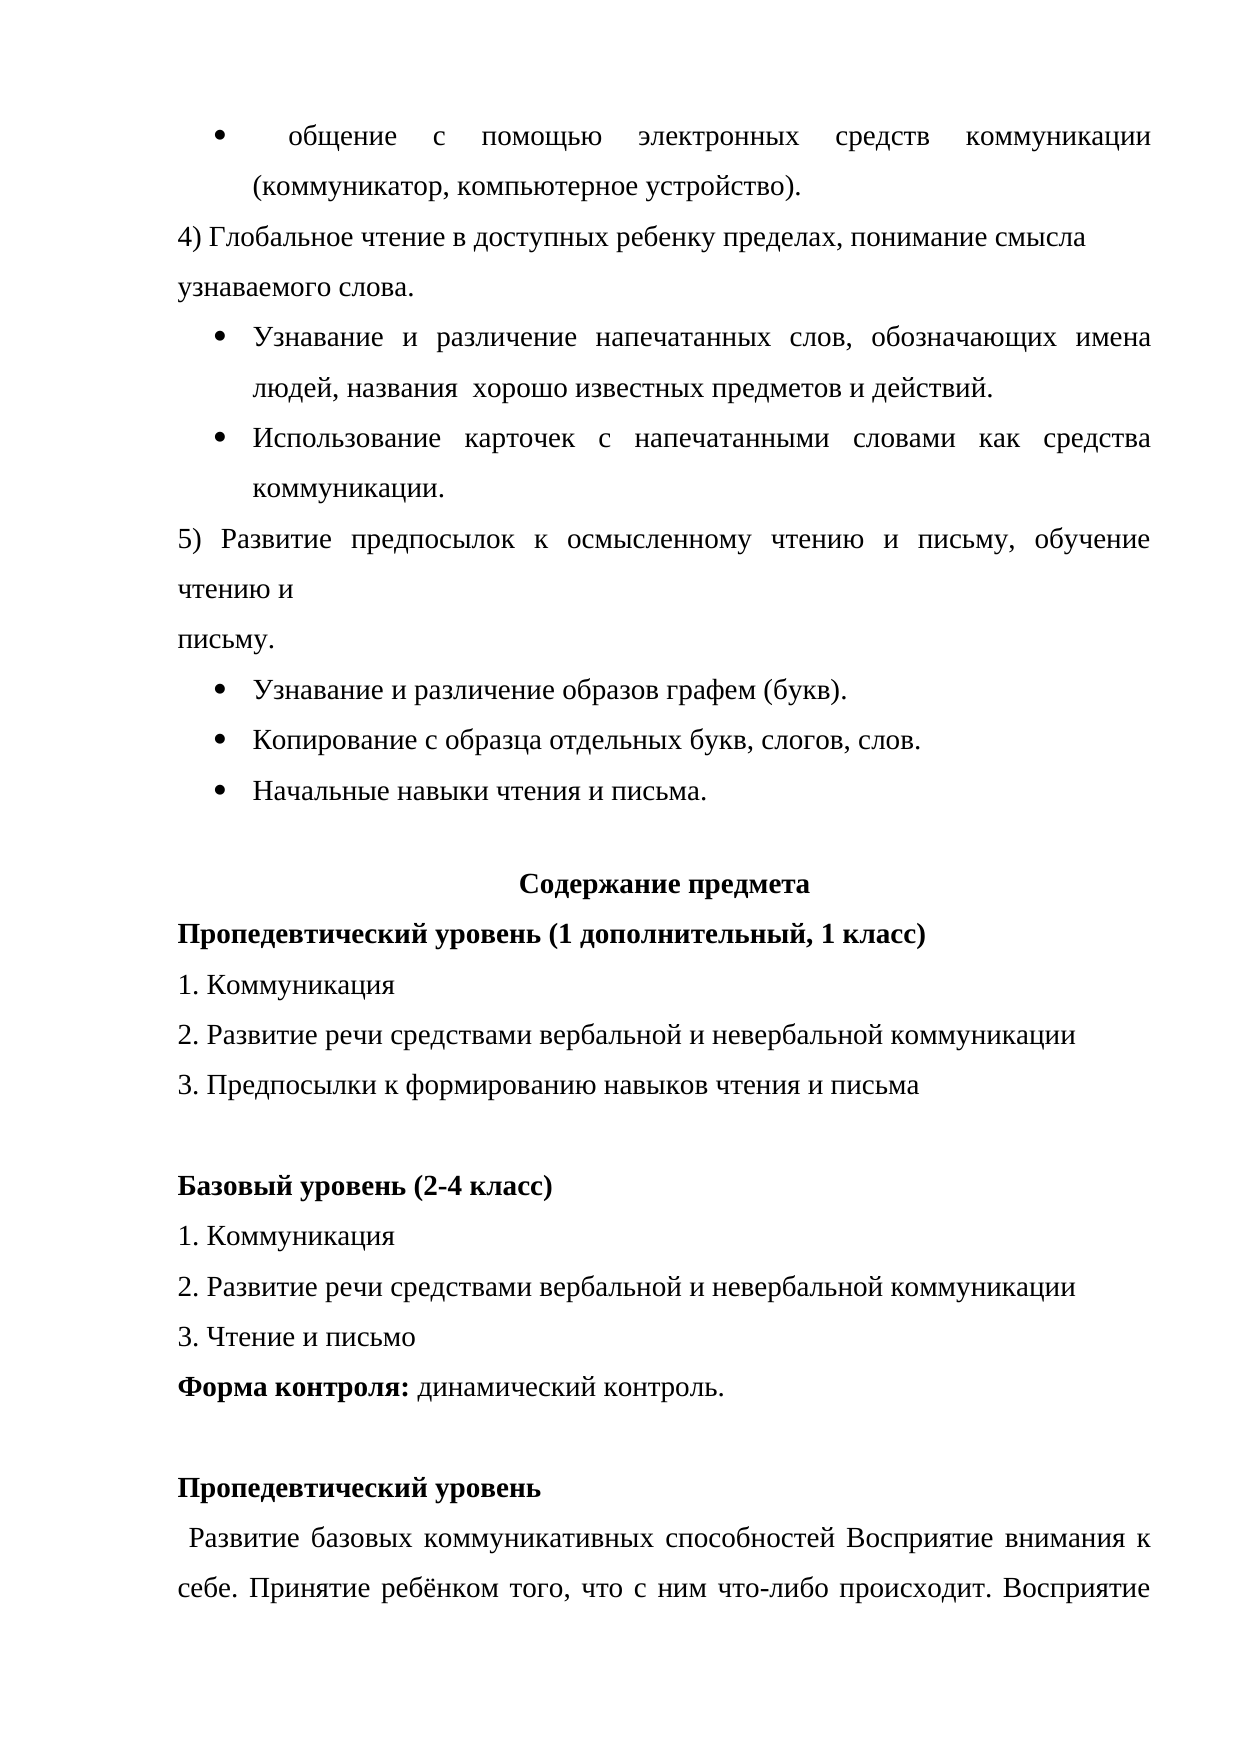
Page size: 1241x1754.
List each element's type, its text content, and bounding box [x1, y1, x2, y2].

list Использование карточек с напечатанными словами как средства коммуникации. [215, 420, 1152, 504]
text 4) Глобальное чтение в доступных ребенку пределах, понимание смысла [177, 219, 1152, 252]
list Узнавание и различение напечатанных слов, обозначающих имена людей, названия хорошо известных предметов и действий. [215, 319, 1152, 403]
text 3. Предпосылки к формированию навыков чтения и письма [177, 1067, 1152, 1101]
text 3. Чтение и письмо [177, 1319, 1152, 1353]
list Начальные навыки чтения и письма. [215, 773, 1152, 806]
text письму. [177, 622, 1152, 655]
text Пропедевтический уровень [177, 1470, 1152, 1503]
list общение с помощью электронных средств коммуникации (коммуникатор, компьютерное устройство). [215, 118, 1152, 202]
text 1. Коммуникация [177, 1218, 1152, 1252]
list Копирование с образца отдельных букв, слогов, слов. [215, 722, 1152, 756]
text Форма контроля: динамический контроль. [177, 1369, 1152, 1403]
text 1. Коммуникация [177, 967, 1152, 1000]
text Пропедевтический уровень (1 дополнительный, 1 класс) [177, 917, 1152, 950]
text узнаваемого слова. [177, 269, 1152, 303]
text Содержание предмета [177, 866, 1152, 900]
text 2. Развитие речи средствами вербальной и невербальной коммуникации [177, 1269, 1152, 1302]
text Базовый уровень (2-4 класс) [177, 1168, 1152, 1202]
list Узнавание и различение образов графем (букв). [215, 672, 1152, 706]
text 2. Развитие речи средствами вербальной и невербальной коммуникации [177, 1017, 1152, 1051]
text 5) Развитие предпосылок к осмысленному чтению и письму, обучение чтению и [177, 521, 1152, 605]
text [177, 1520, 1152, 1604]
